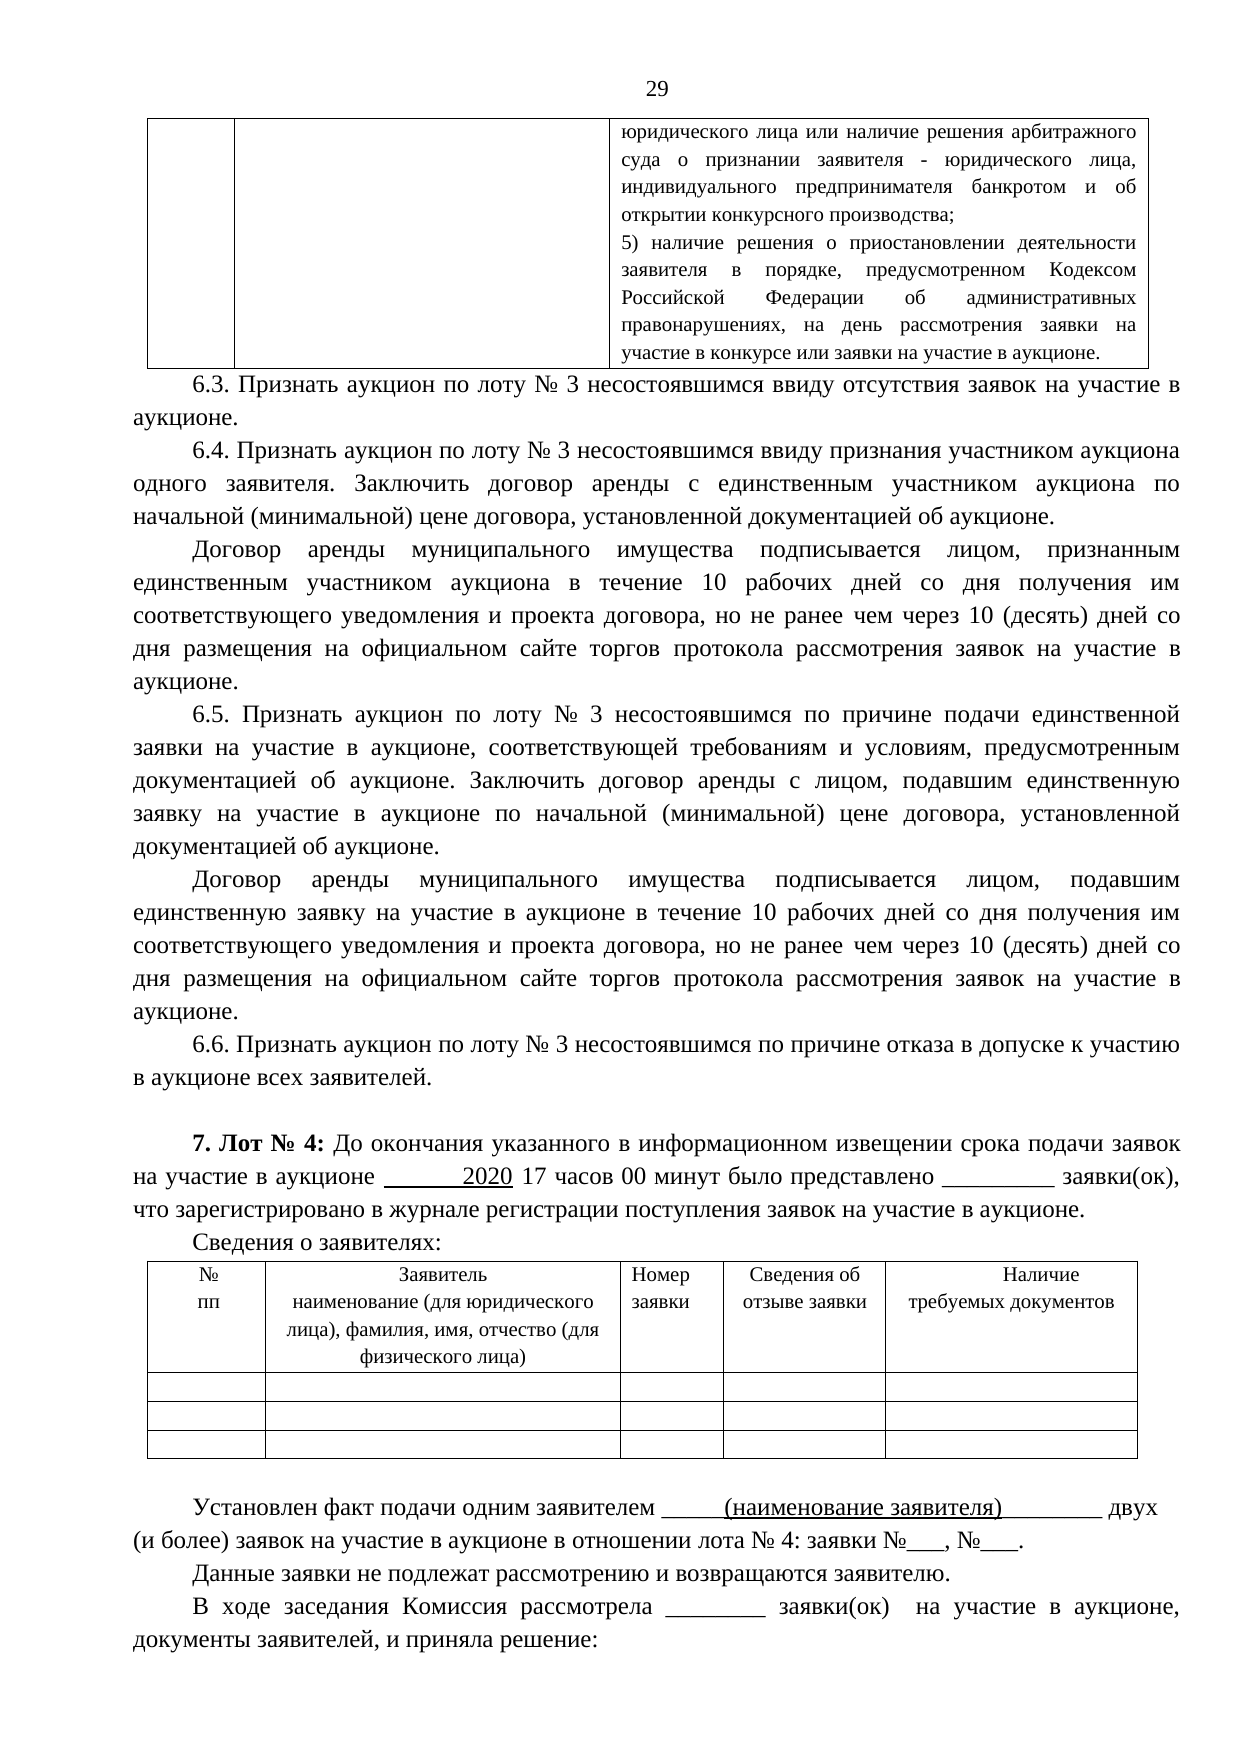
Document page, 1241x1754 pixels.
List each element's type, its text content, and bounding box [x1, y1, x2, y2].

table_cell [886, 1402, 1137, 1429]
table_cell [621, 1402, 723, 1429]
table_cell [724, 1373, 885, 1401]
text Установлен факт подачи одним заявителем _____(наименование заявителя)________ двух (и более) заявок на участие в аукционе в отношении лота № 4: заявки №___, №___. [133, 1492, 1181, 1554]
table_cell [724, 1431, 885, 1458]
text Сведения о заявителях: [133, 1227, 1181, 1256]
text Данные заявки не подлежат рассмотрению и возвращаются заявителю. [133, 1558, 1181, 1587]
text 7. Лот № 4: До окончания указанного в информационном извещении срока подачи заявок на участие в аукционе 2020 17 часов 00 минут было представлено _________ заявки(ок), что зарегистрировано в журнале регистрации поступления заявок на участие в аукционе. [133, 1128, 1181, 1223]
table_cell [148, 1373, 265, 1401]
text 6.3. Признать аукцион по лоту № 3 несостоявшимся ввиду отсутствия заявок на участие в аукционе. [133, 369, 1181, 431]
table_cell [148, 1431, 265, 1458]
text 6.5. Признать аукцион по лоту № 3 несостоявшимся по причине подачи единственной заявки на участие в аукционе, соответствующей требованиям и условиям, предусмотренным документацией об аукционе. Заключить договор аренды с лицом, подавшим единственную заявку на участие в аукционе по начальной (минимальной) цене договора, установленной документацией об аукционе. [133, 699, 1181, 860]
table_cell [266, 1402, 620, 1429]
text 6.6. Признать аукцион по лоту № 3 несостоявшимся по причине отказа в допуске к участию в аукционе всех заявителей. [133, 1029, 1181, 1091]
text Договор аренды муниципального имущества подписывается лицом, подавшим единственную заявку на участие в аукционе в течение 10 рабочих дней со дня получения им соответствующего уведомления и проекта договора, но не ранее чем через 10 (десять) дней со дня размещения на официальном сайте торгов протокола рассмотрения заявок на участие в аукционе. [133, 864, 1181, 1025]
table_cell [886, 1431, 1137, 1458]
table_cell [886, 1373, 1137, 1401]
table_header Заявитель наименование (для юридического лица), фамилия, имя, отчество (для физического лица) [266, 1262, 620, 1372]
table_cell [621, 1373, 723, 1401]
table_header Наличие требуемых документов [886, 1262, 1137, 1372]
table_cell [724, 1402, 885, 1429]
table_cell [266, 1431, 620, 1458]
table_cell [266, 1373, 620, 1401]
table_header Сведения об отзыве заявки [724, 1262, 885, 1372]
text В ходе заседания Комиссия рассмотрела ________ заявки(ок) на участие в аукционе, документы заявителей, и приняла решение: [133, 1591, 1181, 1653]
table_cell [621, 1431, 723, 1458]
table_cell [148, 1402, 265, 1429]
text 6.4. Признать аукцион по лоту № 3 несостоявшимся ввиду признания участником аукциона одного заявителя. Заключить договор аренды с единственным участником аукциона по начальной (минимальной) цене договора, установленной документацией об аукционе. [133, 435, 1181, 530]
table_cell [235, 119, 609, 368]
table_header Номер заявки [621, 1262, 723, 1372]
table_header № пп [148, 1262, 265, 1372]
table_cell [148, 119, 234, 368]
text Договор аренды муниципального имущества подписывается лицом, признанным единственным участником аукциона в течение 10 рабочих дней со дня получения им соответствующего уведомления и проекта договора, но не ранее чем через 10 (десять) дней со дня размещения на официальном сайте торгов протокола рассмотрения заявок на участие в аукционе. [133, 534, 1181, 695]
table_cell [610, 119, 1148, 368]
